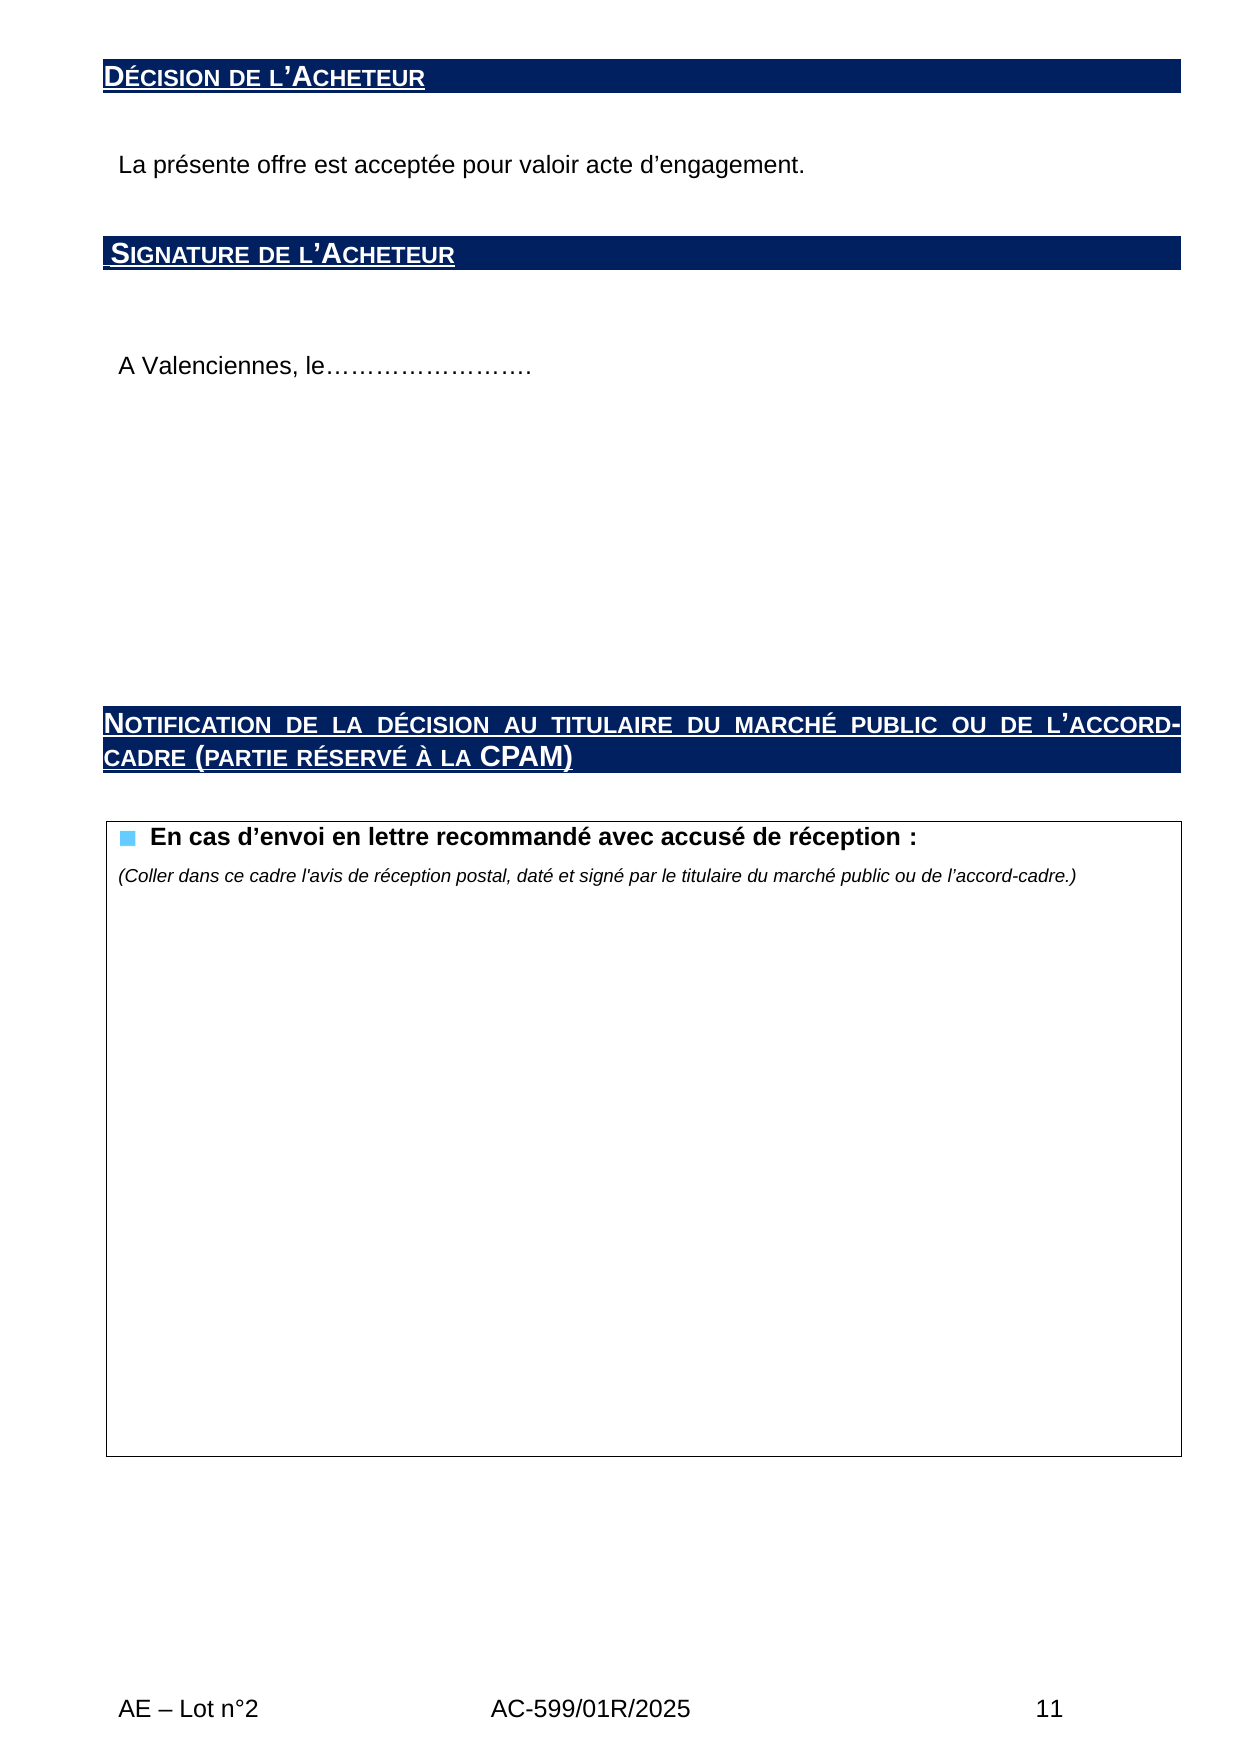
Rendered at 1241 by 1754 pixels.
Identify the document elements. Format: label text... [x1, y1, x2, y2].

text Notification de la décision au titulaire du marché public ou de l’accord-cadre (partie réservé à la CPAM) [103, 737, 1181, 773]
table_header En cas d’envoi en lettre recommandé avec accusé de réception : (Coller dans ce cadre l'avis de réception postal, daté et signé par le titulaire du marché public ou de l’accord-cadre.) [107, 822, 1181, 1456]
text A Valenciennes, le……………………. [118, 351, 1122, 380]
text Notification de la décision au titulaire du marché public ou de l’accord-cadre (partie réservé à la CPAM) [103, 706, 1181, 735]
text Décision de l’Acheteur [103, 59, 1181, 93]
text La présente offre est acceptée pour valoir acte d’engagement. [118, 150, 1122, 179]
text Signature de l’Acheteur [103, 236, 1181, 270]
